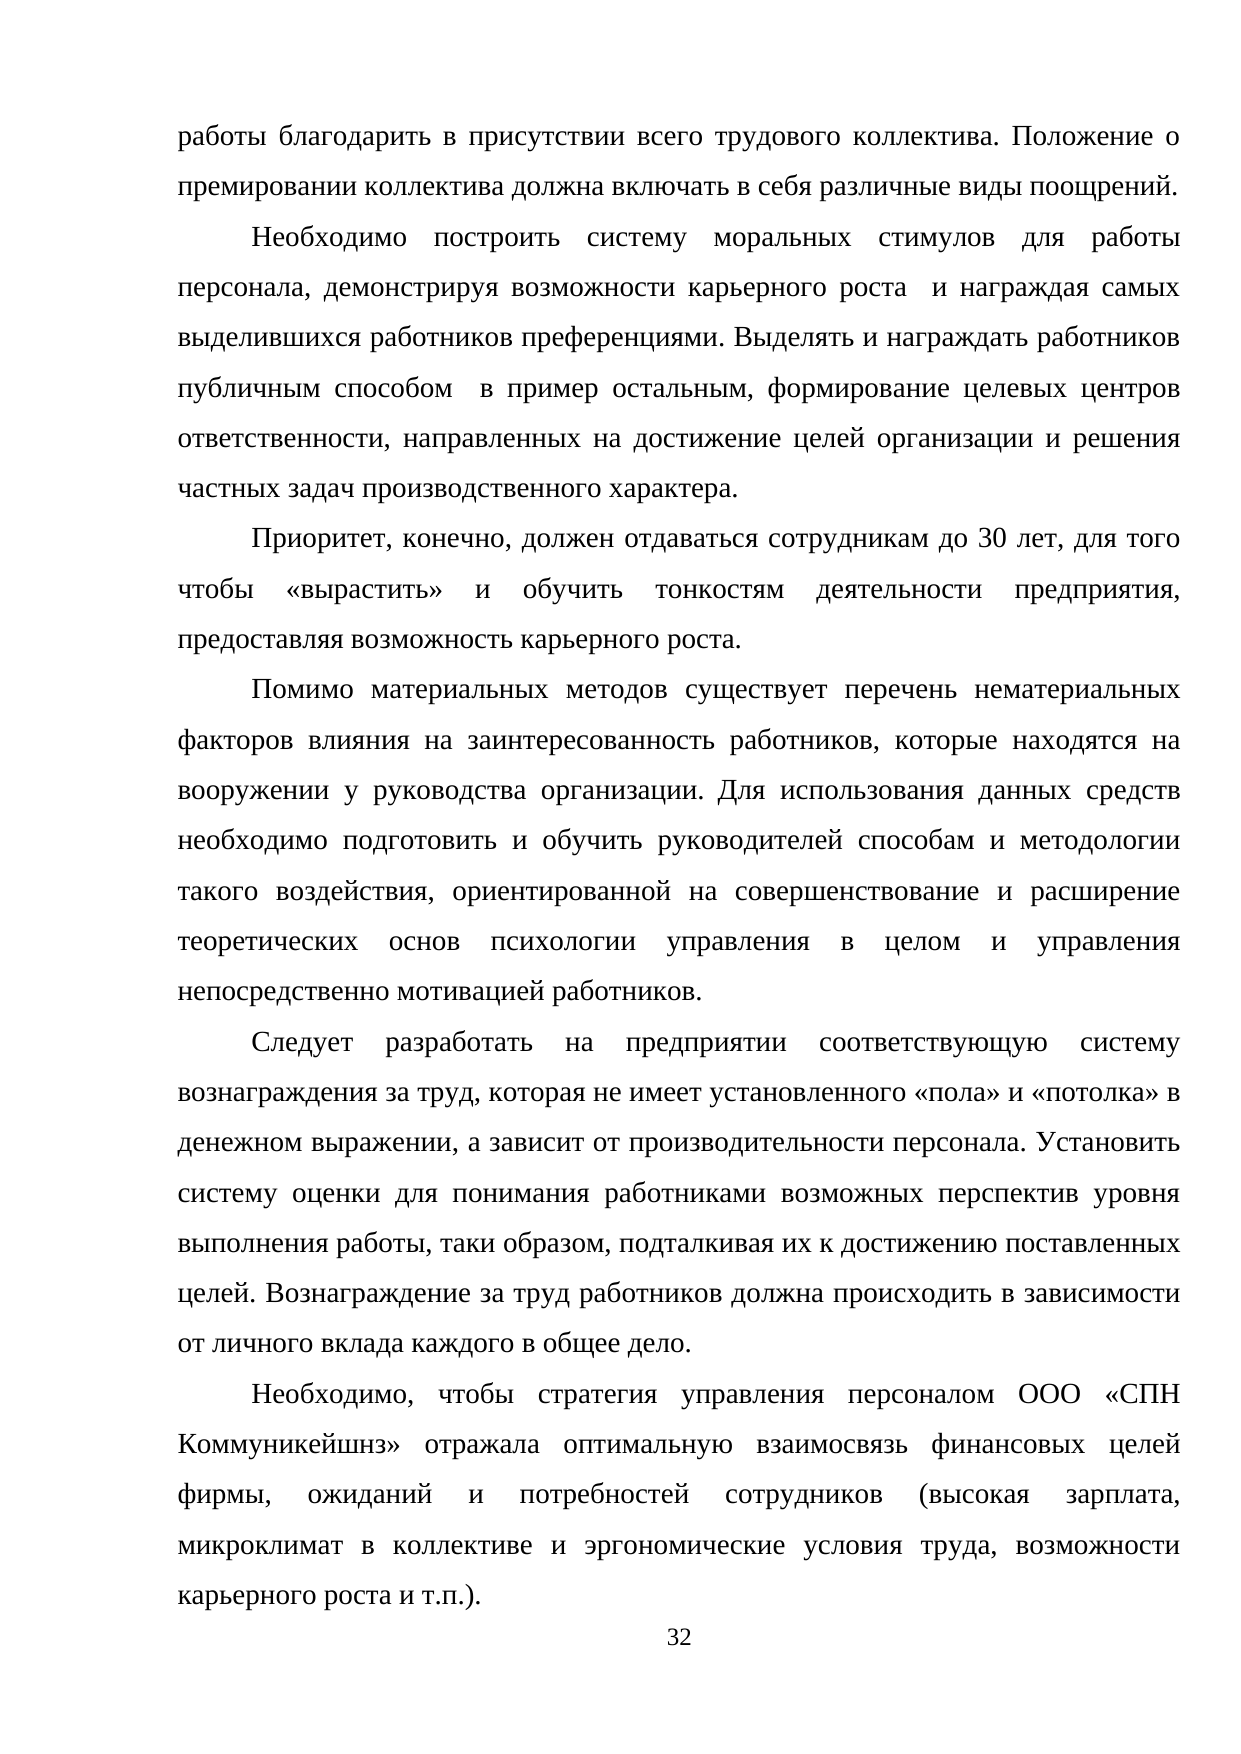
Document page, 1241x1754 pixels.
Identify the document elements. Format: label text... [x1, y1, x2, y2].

text Помимо материальных методов существует перечень нематериальных факторов влияния на заинтересованность работников, которые находятся на вооружении у руководства организации. Для использования данных средств необходимо подготовить и обучить руководителей способам и методологии такого воздействия, ориентированной на совершенствование и расширение теоретических основ психологии управления в целом и управления непосредственно мотивацией работников. [177, 672, 1181, 1007]
text Необходимо, чтобы стратегия управления персоналом ООО «СПН Коммуникейшнз» отражала оптимальную взаимосвязь финансовых целей фирмы, ожиданий и потребностей сотрудников (высокая зарплата, микроклимат в коллективе и эргономические условия труда, возможности карьерного роста и т.п.). [177, 1376, 1181, 1611]
text Следует разработать на предприятии соответствующую систему вознаграждения за труд, которая не имеет установленного «пола» и «потолка» в денежном выражении, а зависит от производительности персонала. Установить систему оценки для понимания работниками возможных перспектив уровня выполнения работы, таки образом, подталкивая их к достижению поставленных целей. Вознаграждение за труд работников должна происходить в зависимости от личного вклада каждого в общее дело. [177, 1024, 1181, 1359]
text Приоритет, конечно, должен отдаваться сотрудникам до 30 лет, для того чтобы «вырастить» и обучить тонкостям деятельности предприятия, предоставляя возможность карьерного роста. [177, 521, 1181, 655]
text Необходимо построить систему моральных стимулов для работы персонала, демонстрируя возможности карьерного роста и награждая самых выделившихся работников преференциями. Выделять и награждать работников публичным способом в пример остальным, формирование целевых центров ответственности, направленных на достижение целей организации и решения частных задач производственного характера. [177, 219, 1181, 504]
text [177, 118, 1181, 202]
